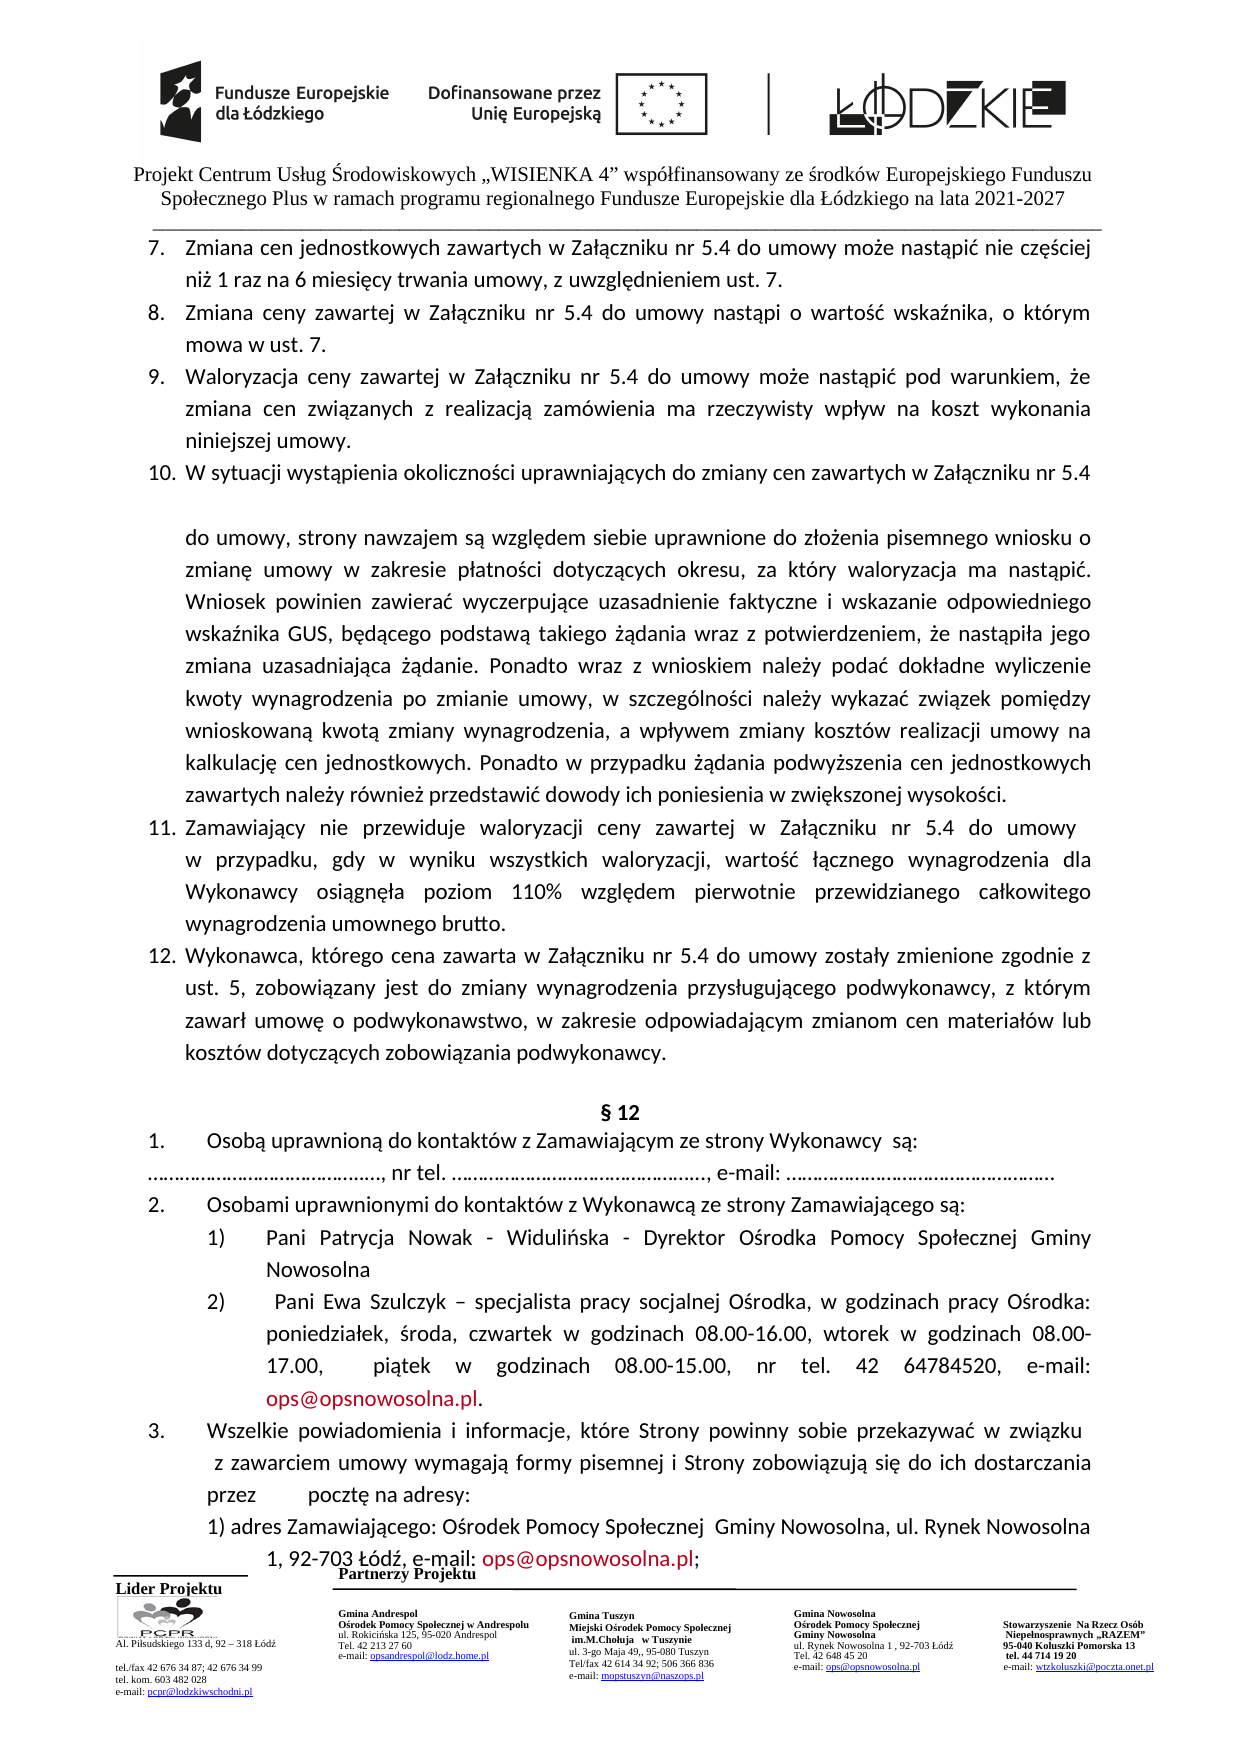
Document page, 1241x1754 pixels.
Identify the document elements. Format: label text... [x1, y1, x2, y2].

list Zamawiający nie przewiduje waloryzacji ceny zawartej w Załączniku nr 5.4 do umowy w przypadku, gdy w wyniku wszystkich waloryzacji, wartość łącznego wynagrodzenia dla Wykonawcy osiągnęła poziom 110% względem pierwotnie przewidzianego całkowitego wynagrodzenia umownego brutto. [148, 813, 1093, 937]
list Waloryzacja ceny zawartej w Załączniku nr 5.4 do umowy może nastąpić pod warunkiem, że zmiana cen związanych z realizacją zamówienia ma rzeczywisty wpływ na koszt wykonania niniejszej umowy. [148, 362, 1093, 454]
text 1) Pani Patrycja Nowak - Widulińska - Dyrektor Ośrodka Pomocy Społecznej Gminy Nowosolna [207, 1223, 1093, 1283]
list Wszelkie powiadomienia i informacje, które Strony powinny sobie przekazywać w związku z zawarciem umowy wymagają formy pisemnej i Strony zobowiązują się do ich dostarczania przez pocztę na adresy: [148, 1416, 1093, 1508]
list W sytuacji wystąpienia okoliczności uprawniających do zmiany cen zawartych w Załączniku nr 5.4 do umowy, strony nawzajem są względem siebie uprawnione do złożenia pisemnego wniosku o zmianę umowy w zakresie płatności dotyczących okresu, za który waloryzacja ma nastąpić. Wniosek powinien zawierać wyczerpujące uzasadnienie faktyczne i wskazanie odpowiedniego wskaźnika GUS, będącego podstawą takiego żądania wraz z potwierdzeniem, że nastąpiła jego zmiana uzasadniająca żądanie. Ponadto wraz z wnioskiem należy podać dokładne wyliczenie kwoty wynagrodzenia po zmianie umowy, w szczególności należy wykazać związek pomiędzy wnioskowaną kwotą zmiany wynagrodzenia, a wpływem zmiany kosztów realizacji umowy na kalkulację cen jednostkowych. Ponadto w przypadku żądania podwyższenia cen jednostkowych zawartych należy również przedstawić dowody ich poniesienia w zwiększonej wysokości. [148, 458, 1093, 808]
picture [140, 40, 1086, 163]
text 2) Pani Ewa Szulczyk – specjalista pracy socjalnej Ośrodka, w godzinach pracy Ośrodka: poniedziałek, środa, czwartek w godzinach 08.00-16.00, wtorek w godzinach 08.00-17.00, piątek w godzinach 08.00-15.00, nr tel. 42 64784520, e-mail: ops@opsnowosolna.pl. [207, 1287, 1093, 1412]
list Osobą uprawnioną do kontaktów z Zamawiającym ze strony Wykonawcy są: [148, 1126, 1093, 1154]
picture [117, 1596, 218, 1637]
list Osobami uprawnionymi do kontaktów z Wykonawcą ze strony Zamawiającego są: [148, 1191, 1093, 1218]
list Zmiana ceny zawartej w Załączniku nr 5.4 do umowy nastąpi o wartość wskaźnika, o którym mowa w ust. 7. [148, 298, 1093, 358]
text § 12 [148, 1098, 1093, 1126]
text …………………………………..…, nr tel. ………………………………………..., e-mail: …………………………………………… [148, 1158, 1093, 1186]
list Zmiana cen jednostkowych zawartych w Załączniku nr 5.4 do umowy może nastąpić nie częściej niż 1 raz na 6 miesięcy trwania umowy, z uwzględnieniem ust. 7. [148, 233, 1093, 293]
list Wykonawca, którego cena zawarta w Załączniku nr 5.4 do umowy zostały zmienione zgodnie z ust. 5, zobowiązany jest do zmiany wynagrodzenia przysługującego podwykonawcy, z którym zawarł umowę o podwykonawstwo, w zakresie odpowiadającym zmianom cen materiałów lub kosztów dotyczących zobowiązania podwykonawcy. [148, 941, 1093, 1066]
text 1) adres Zamawiającego: Ośrodek Pomocy Społecznej Gminy Nowosolna, ul. Rynek Nowosolna 1, 92-703 Łódź, e-mail: ops@opsnowosolna.pl; [207, 1512, 1093, 1573]
